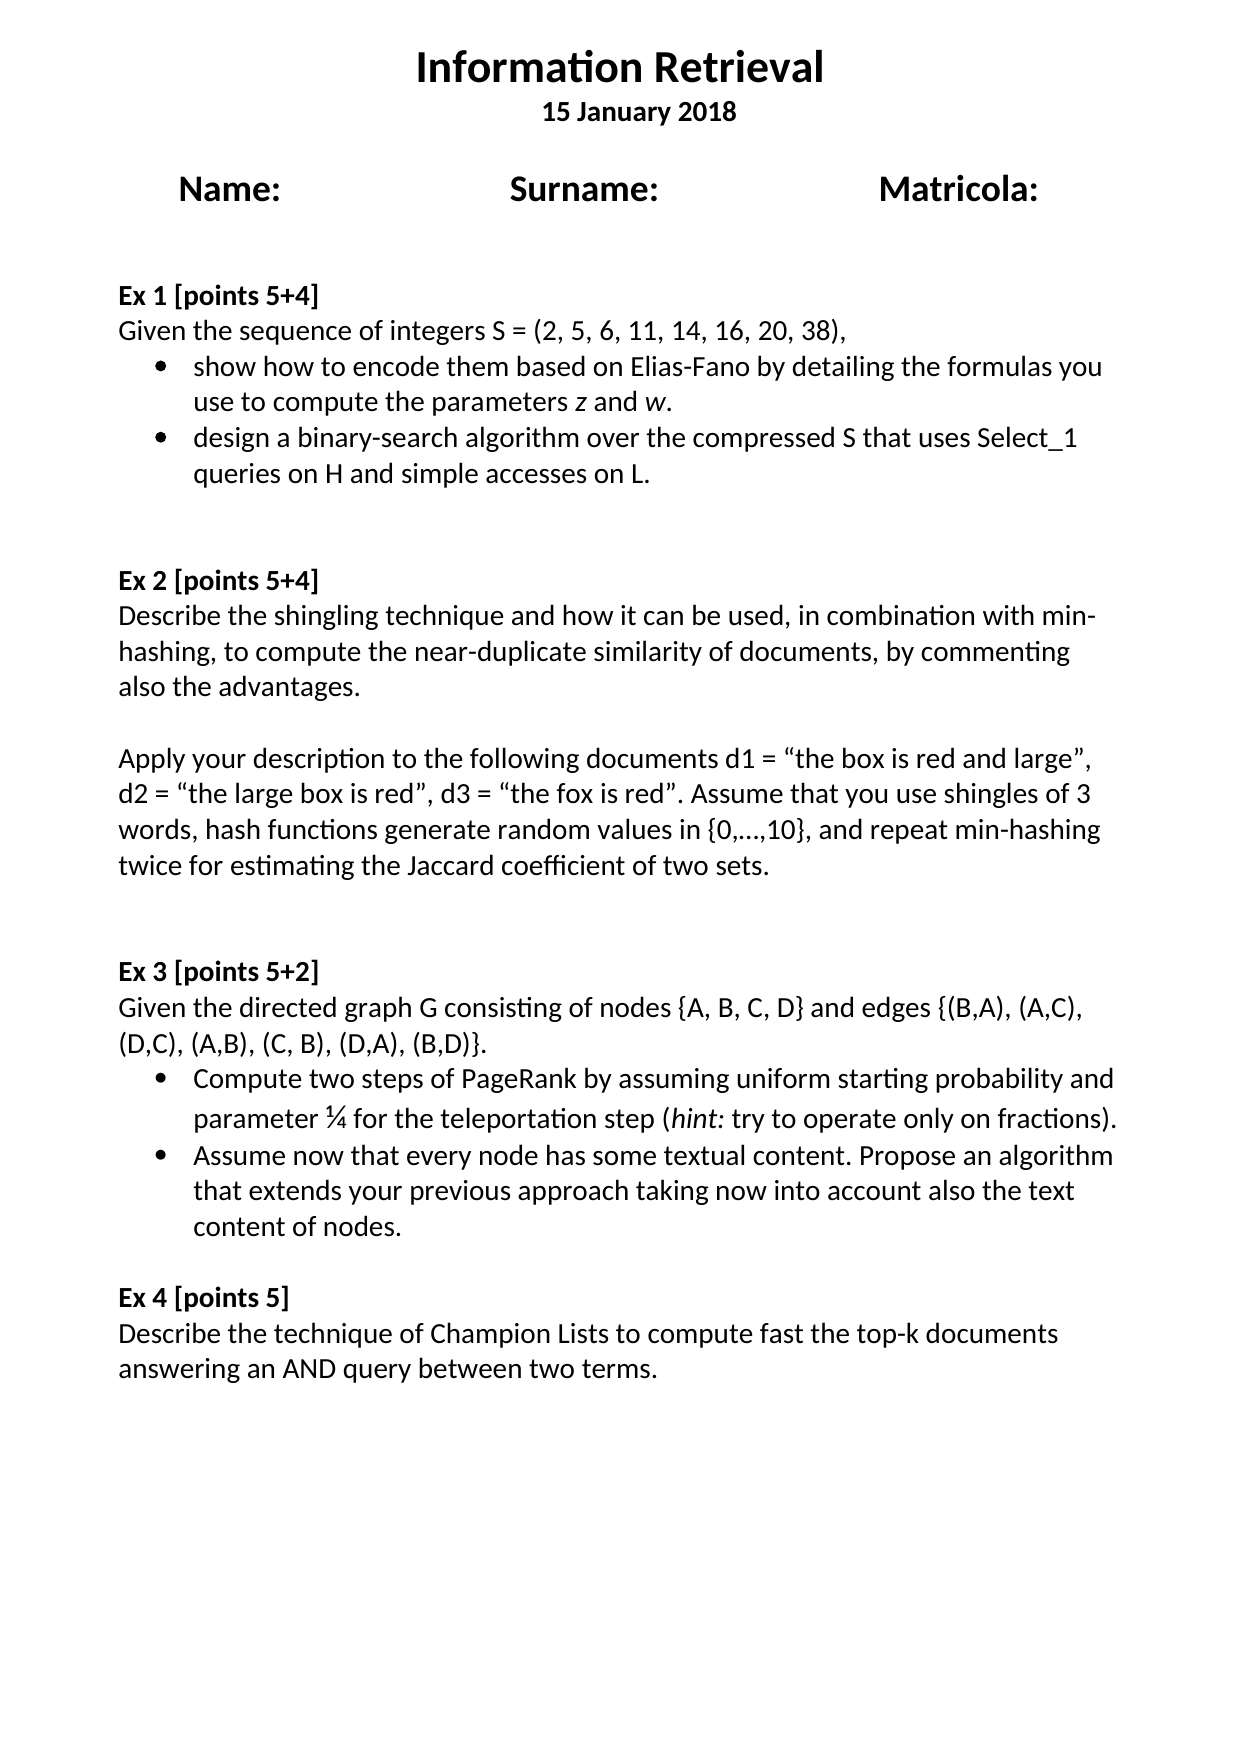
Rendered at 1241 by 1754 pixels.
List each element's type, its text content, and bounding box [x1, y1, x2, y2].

list Assume now that every node has some textual content. Propose an algorithm that extends your previous approach taking now into account also the text content of nodes. [156, 1137, 1122, 1244]
text Given the sequence of integers S = (2, 5, 6, 11, 14, 16, 20, 38), [118, 312, 1122, 348]
text 15 January 2018 [156, 93, 1122, 129]
text Given the directed graph G consisting of nodes {A, B, C, D} and edges {(B,A), (A,C), (D,C), (A,B), (C, B), (D,A), (B,D)}. [118, 989, 1122, 1060]
text Ex 1 [points 5+4] [118, 277, 1122, 312]
text Name: Surname: Matricola: [156, 165, 1122, 211]
list Compute two steps of PageRank by assuming uniform starting probability and parameter ¼ for the teleportation step (hint: try to operate only on fractions). [156, 1060, 1122, 1137]
text Apply your description to the following documents d1 = “the box is red and large”, d2 = “the large box is red”, d3 = “the fox is red”. Assume that you use shingles of 3 words, hash functions generate random values in {0,…,10}, and repeat min-hashing twice for estimating the Jaccard coefficient of two sets. [118, 740, 1122, 882]
text Describe the shingling technique and how it can be used, in combination with min-hashing, to compute the near-duplicate similarity of documents, by commenting also the advantages. [118, 597, 1122, 704]
text Ex 3 [points 5+2] [118, 953, 1122, 989]
text Ex 2 [points 5+4] [118, 562, 1122, 597]
list show how to encode them based on Elias-Fano by detailing the formulas you use to compute the parameters z and w. [156, 348, 1122, 419]
text Describe the technique of Champion Lists to compute fast the top-k documents answering an AND query between two terms. [118, 1315, 1122, 1386]
text Ex 4 [points 5] [118, 1279, 1122, 1315]
list design a binary-search algorithm over the compressed S that uses Select_1 queries on H and simple accesses on L. [156, 419, 1122, 490]
text Information Retrieval [118, 37, 1122, 93]
